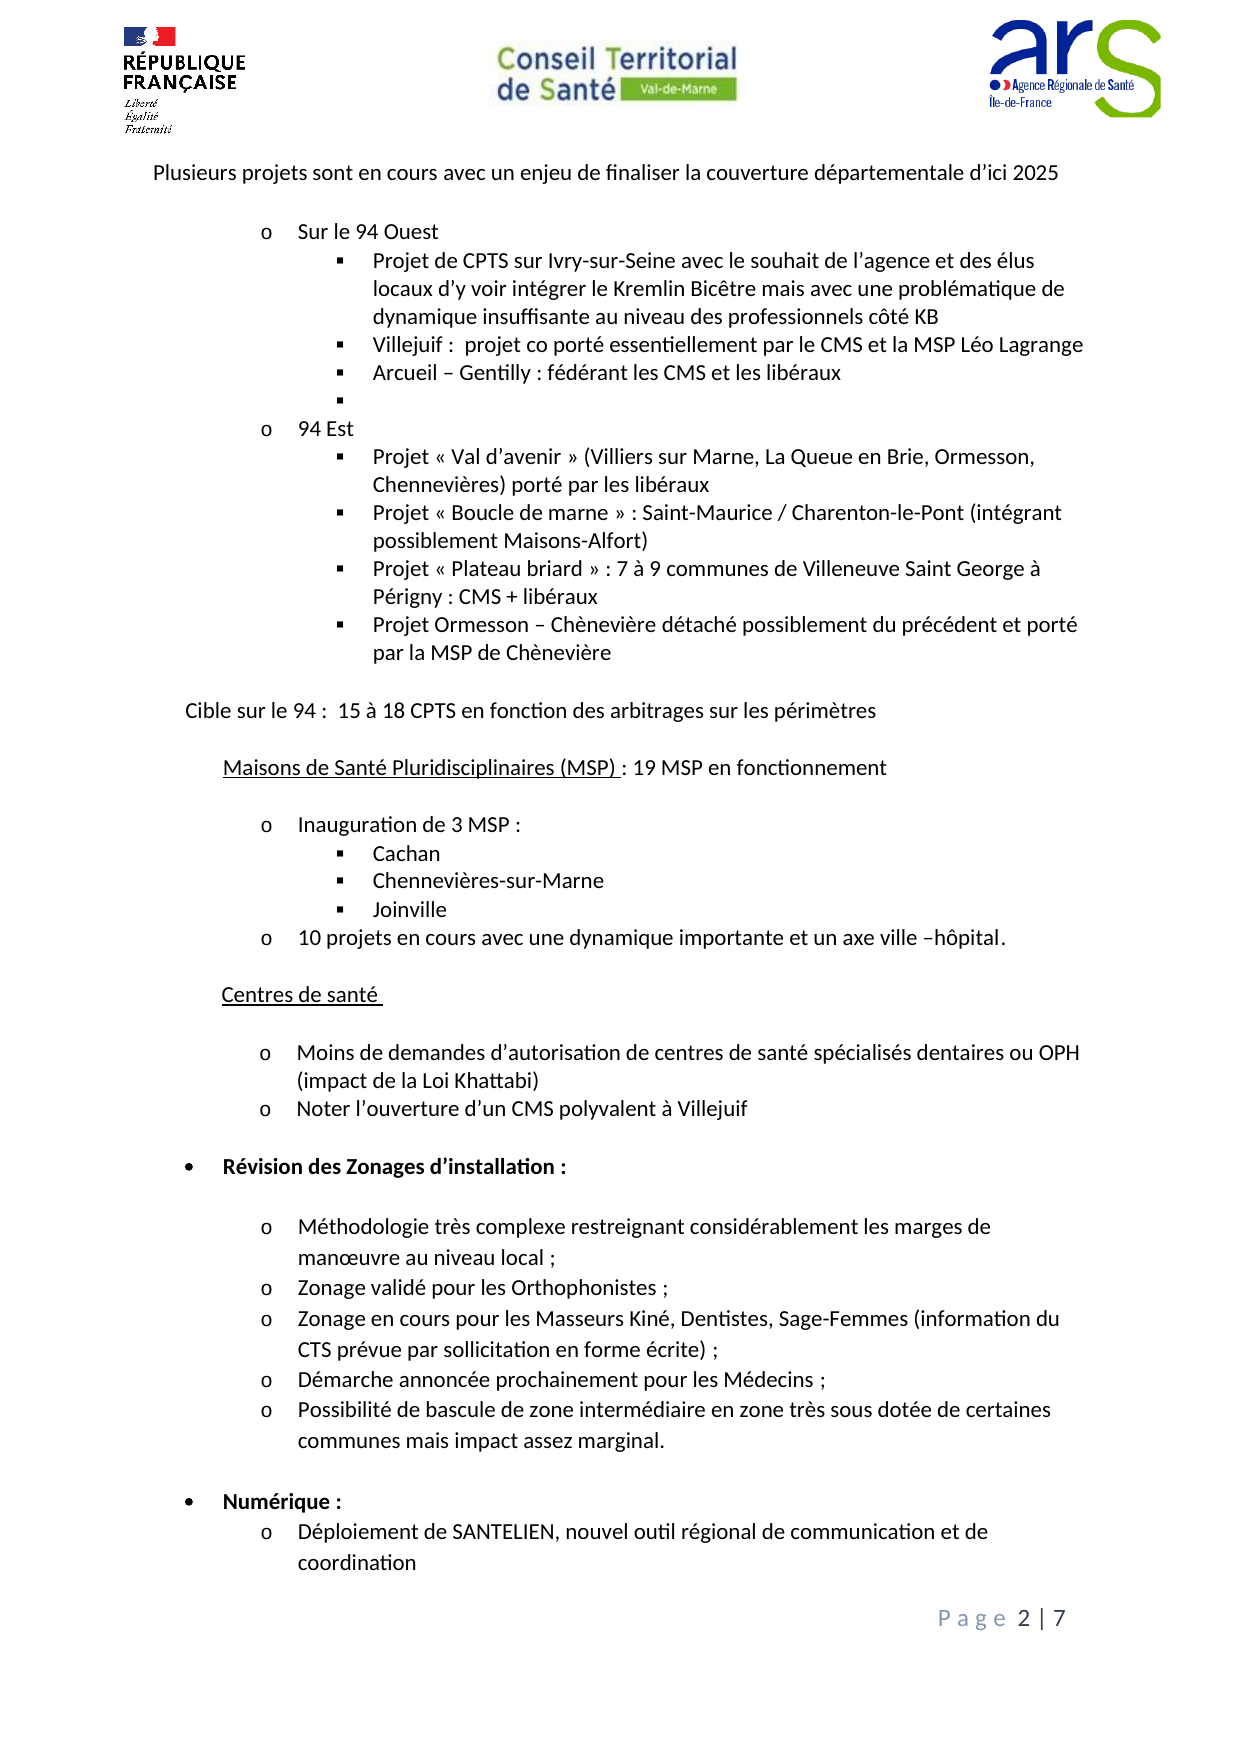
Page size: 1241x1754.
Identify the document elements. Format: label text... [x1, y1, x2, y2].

list Numérique : [185, 1487, 1093, 1515]
list Cachan [335, 839, 1093, 867]
list Projet « Plateau briard » : 7 à 9 communes de Villeneuve Saint George à Périgny : CMS + libéraux [335, 554, 1093, 611]
text Plusieurs projets sont en cours avec un enjeu de finaliser la couverture départementale d’ici 2025 [148, 158, 1093, 186]
list Moins de demandes d’autorisation de centres de santé spécialisés dentaires ou OPH (impact de la Loi Khattabi) [259, 1038, 1093, 1094]
picture [988, 20, 1161, 117]
list Possibilité de bascule de zone intermédiaire en zone très sous dotée de certaines communes mais impact assez marginal. [260, 1396, 1093, 1454]
list Projet « Val d’avenir » (Villiers sur Marne, La Queue en Brie, Ormesson, Chennevières) porté par les libéraux [335, 442, 1093, 498]
list Déploiement de SANTELIEN, nouvel outil régional de communication et de coordination [260, 1517, 1093, 1576]
list Projet Ormesson – Chènevière détaché possiblement du précédent et porté par la MSP de Chènevière [335, 611, 1093, 667]
list 94 Est [260, 414, 1093, 442]
list Noter l’ouverture d’un CMS polyvalent à Villejuif [259, 1094, 1093, 1123]
list Méthodologie très complexe restreignant considérablement les marges de manœuvre au niveau local ; [260, 1212, 1093, 1271]
list Joinville [335, 895, 1093, 923]
text Centres de santé [185, 980, 1093, 1008]
list Maisons de Santé Pluridisciplinaires (MSP) : 19 MSP en fonctionnement [223, 753, 1093, 781]
list Projet « Boucle de marne » : Saint-Maurice / Charenton-le-Pont (intégrant possiblement Maisons-Alfort) [335, 498, 1093, 554]
list Inauguration de 3 MSP : [260, 810, 1093, 839]
list Villejuif : projet co porté essentiellement par le CMS et la MSP Léo Lagrange [335, 330, 1093, 358]
list 10 projets en cours avec une dynamique importante et un axe ville –hôpital. [260, 923, 1093, 951]
picture [478, 20, 753, 123]
list Arcueil – Gentilly : fédérant les CMS et les libéraux [335, 358, 1093, 386]
list Zonage en cours pour les Masseurs Kiné, Dentistes, Sage-Femmes (information du CTS prévue par sollicitation en forme écrite) ; [260, 1304, 1093, 1363]
list Projet de CPTS sur Ivry-sur-Seine avec le souhait de l’agence et des élus locaux d’y voir intégrer le Kremlin Bicêtre mais avec une problématique de dynamique insuffisante au niveau des professionnels côté KB [335, 246, 1093, 330]
list Démarche annoncée prochainement pour les Médecins ; [260, 1365, 1093, 1393]
picture [115, 18, 253, 137]
list Sur le 94 Ouest [260, 217, 1093, 246]
list Chennevières-sur-Marne [335, 867, 1093, 895]
list Révision des Zonages d’installation : [185, 1152, 1093, 1180]
list Zonage validé pour les Orthophonistes ; [260, 1273, 1093, 1302]
text Cible sur le 94 : 15 à 18 CPTS en fonction des arbitrages sur les périmètres [185, 696, 1093, 724]
